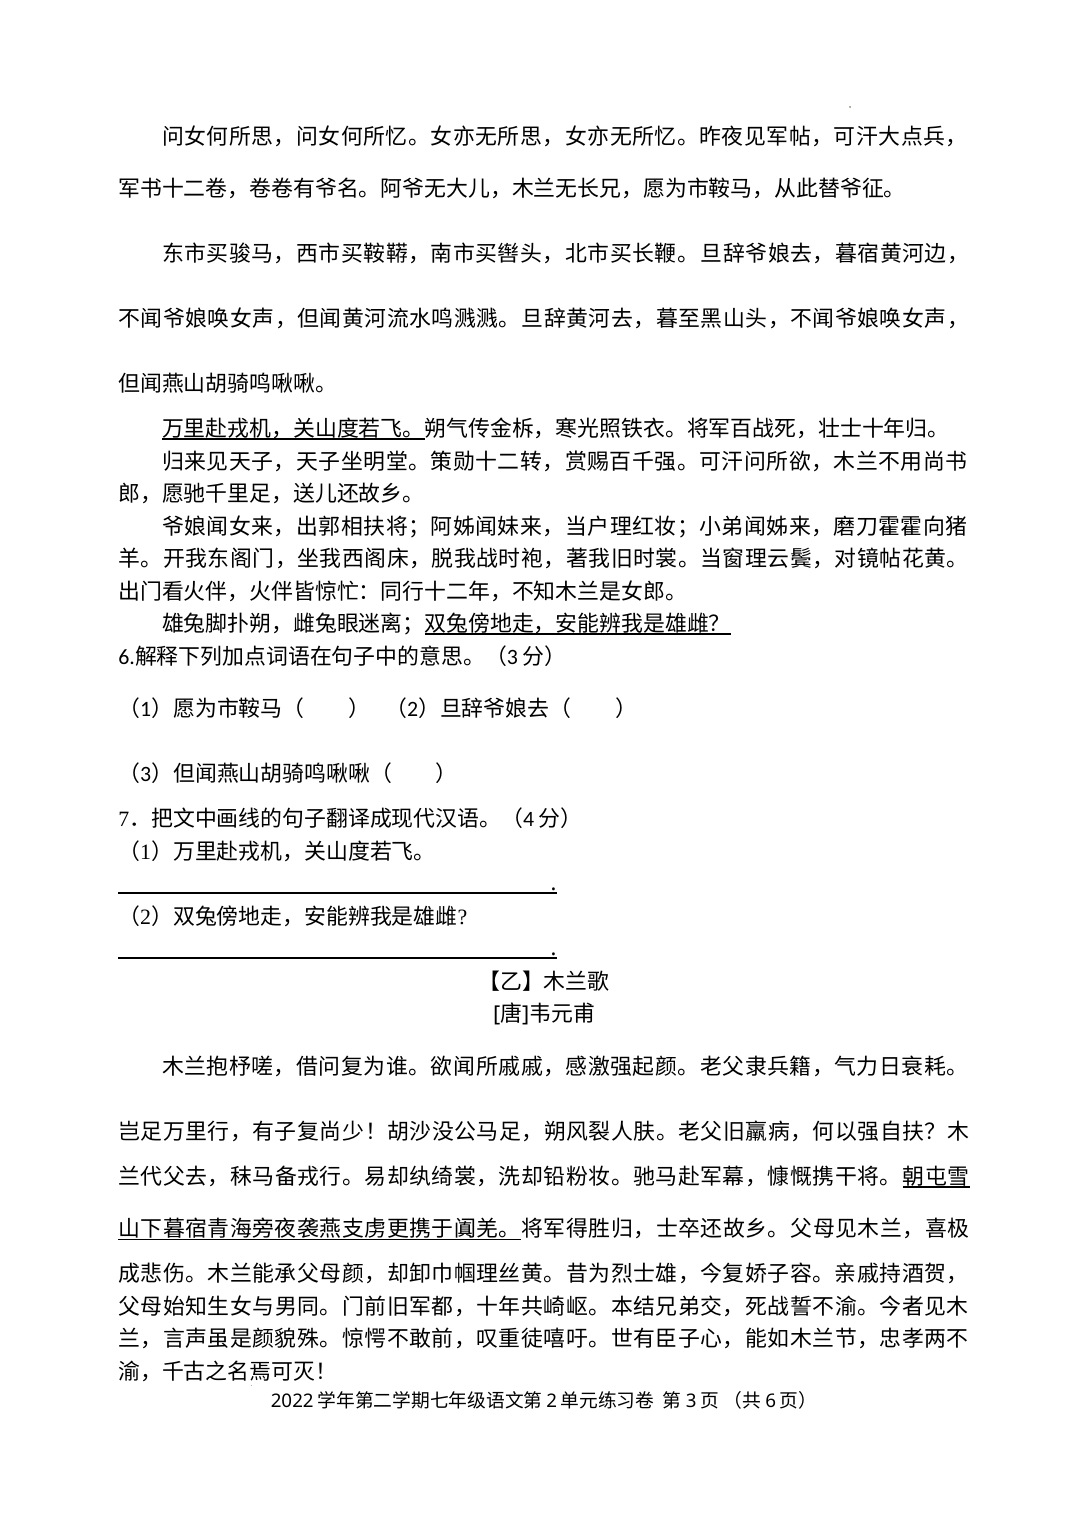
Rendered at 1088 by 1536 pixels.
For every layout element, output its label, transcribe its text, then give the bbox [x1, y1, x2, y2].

list 雄兔脚扑朔，雌兔眼迷离；双兔傍地走，安能辨我是雄雌？ [118, 606, 969, 638]
list 木兰抱杼嗟，借问复为谁。欲闻所戚戚，感激强起颜。老父隶兵籍，气力日衰耗。岂足万里行，有子复尚少！胡沙没公马足，朔风裂人肤。老父旧羸病，何以强自扶？木兰代父去，秣马备戎行。易却纨绮裳，洗却铅粉妆。驰马赴军幕，慷慨携干将。朝屯雪山下暮宿青海旁夜袭燕支虏更携于阗羌。将军得胜归，士卒还故乡。父母见木兰，喜极成悲伤。木兰能承父母颜，却卸巾帼理丝黄。昔为烈士雄，今复娇子容。亲戚持酒贺，父母始知生女与男同。门前旧军都，十年共崎岖。本结兄弟交，死战誓不渝。今者见木兰，言声虽是颜貌殊。惊愕不敢前，叹重徒嘻吁。世有臣子心，能如木兰节，忠孝两不渝，千古之名焉可灭！ [118, 1028, 969, 1386]
list 6.解释下列加点词语在句子中的意思。（3分） [118, 638, 969, 671]
text （1）万里赴戎机，关山度若飞。 [118, 833, 969, 866]
text （2）双兔傍地走，安能辨我是雄雌? [118, 898, 969, 931]
list （1）愿为市鞍马（ ） （2）旦辞爷娘去（ ） [118, 671, 969, 736]
text [唐]韦元甫 [118, 996, 969, 1028]
text 7．把文中画线的句子翻译成现代汉语。（4分） [118, 801, 969, 833]
text . [118, 866, 969, 898]
text 【乙】木兰歌 [118, 963, 969, 996]
list 问女何所思，问女何所忆。女亦无所思，女亦无所忆。昨夜见军帖，可汗大点兵，军书十二卷，卷卷有爷名。阿爷无大儿，木兰无长兄，愿为市鞍马，从此替爷征。 [118, 118, 969, 216]
list （3）但闻燕山胡骑鸣啾啾（ ） [118, 736, 969, 801]
list 万里赴戎机，关山度若飞。朔气传金柝，寒光照铁衣。将军百战死，壮士十年归。 [118, 411, 969, 443]
list 归来见天子，天子坐明堂。策勋十二转，赏赐百千强。可汗问所欲，木兰不用尚书郎，愿驰千里足，送儿还故乡。 [118, 443, 969, 508]
list 爷娘闻女来，出郭相扶将；阿姊闻妹来，当户理红妆；小弟闻姊来，磨刀霍霍向猪羊。开我东阁门，坐我西阁床，脱我战时袍，著我旧时裳。当窗理云鬓，对镜帖花黄。出门看火伴，火伴皆惊忙：同行十二年，不知木兰是女郎。 [118, 508, 969, 606]
list 东市买骏马，西市买鞍鞯，南市买辔头，北市买长鞭。旦辞爷娘去，暮宿黄河边，不闻爷娘唤女声，但闻黄河流水鸣溅溅。旦辞黄河去，暮至黑山头，不闻爷娘唤女声，但闻燕山胡骑鸣啾啾。 [118, 216, 969, 411]
text . [118, 931, 969, 963]
